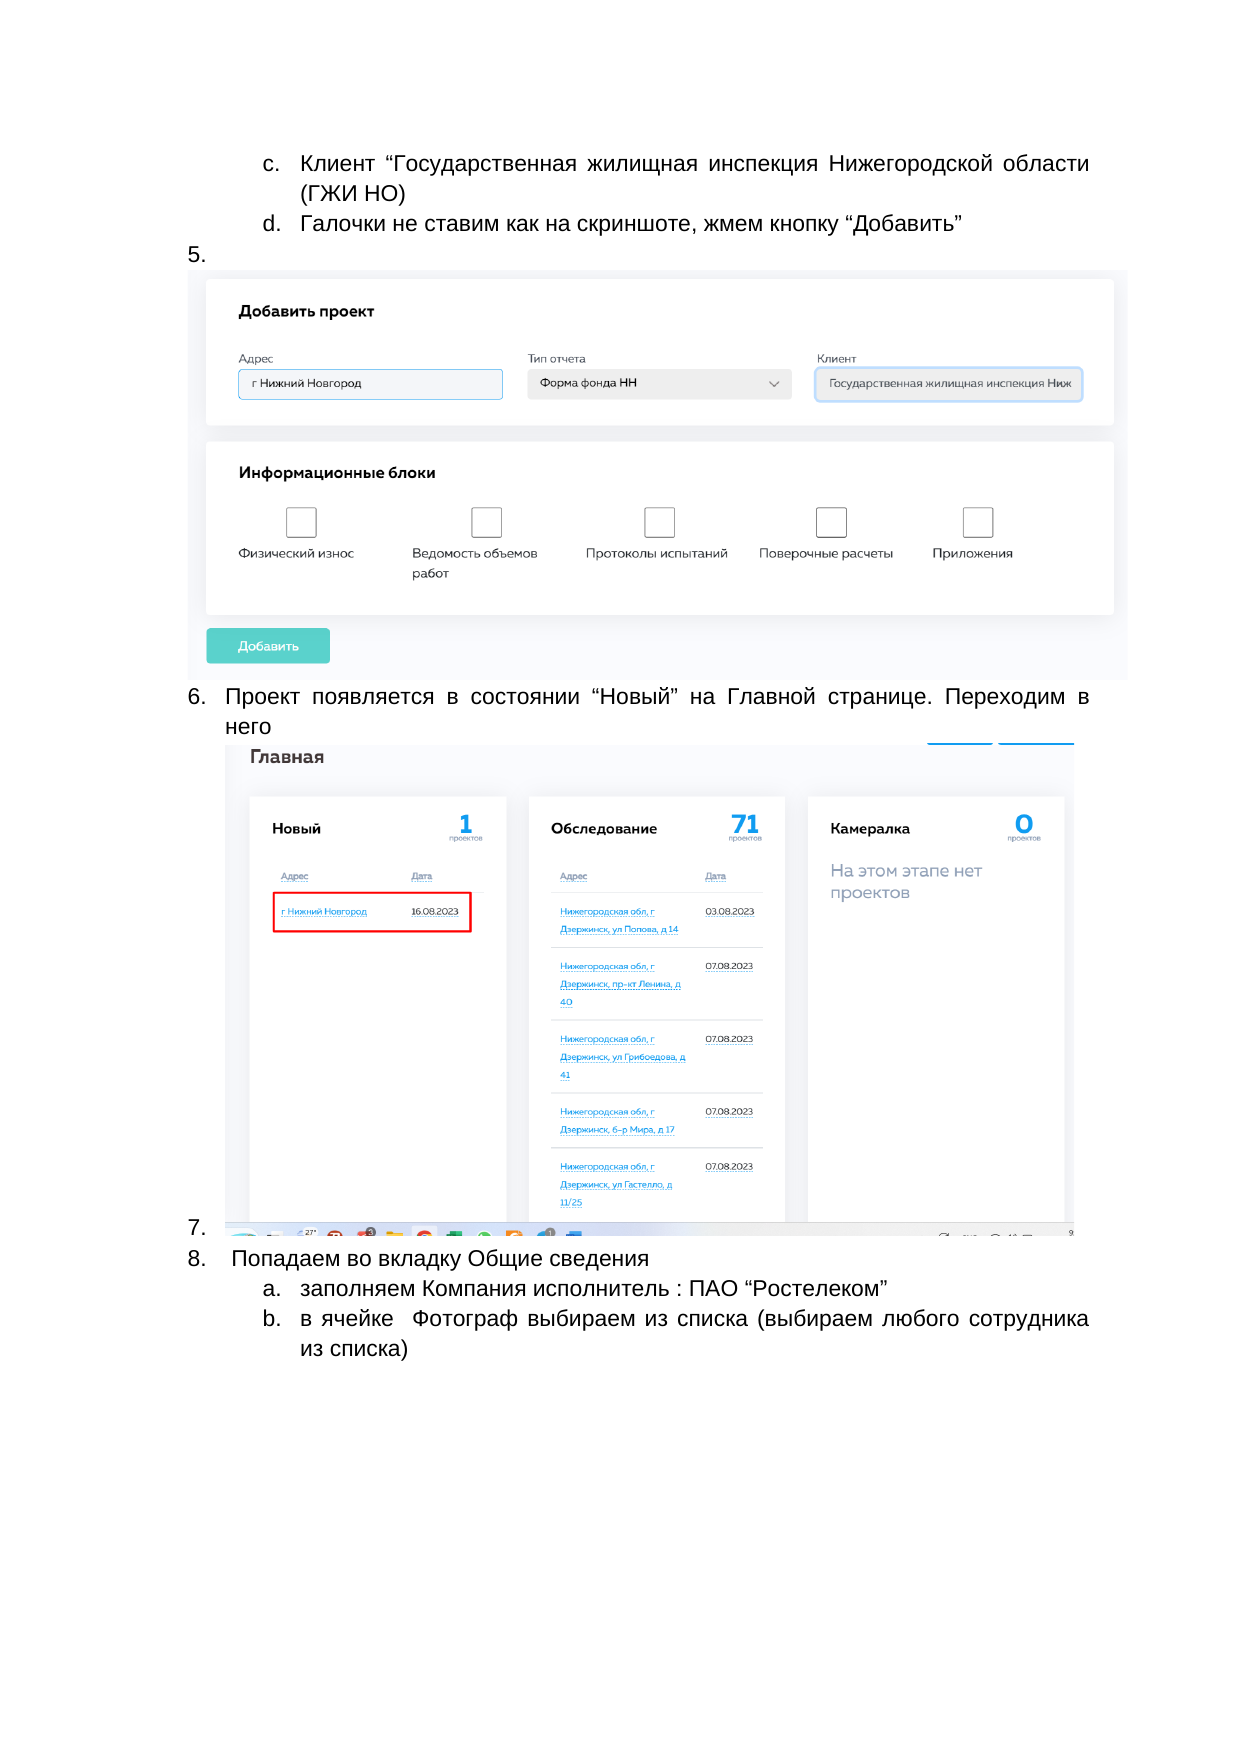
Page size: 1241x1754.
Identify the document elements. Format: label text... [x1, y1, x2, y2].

picture [187, 270, 1128, 680]
list Галочки не ставим как на скриншоте, жмем кнопку “Добавить” [262, 210, 1090, 237]
list в ячейке Фотограф выбираем из списка (выбираем любого сотрудника из списка) [262, 1305, 1090, 1361]
list Клиент “Государственная жилищная инспекция Нижегородской области (ГЖИ НО) [262, 150, 1090, 207]
list Проект появляется в состоянии “Новый” на Главной странице. Переходим в него [187, 683, 1090, 739]
list Попадаем во вкладку Общие сведения [187, 1244, 1090, 1271]
list заполняем Компания исполнитель : ПАО “Ростелеком” [262, 1275, 1090, 1301]
picture [225, 743, 1075, 1236]
